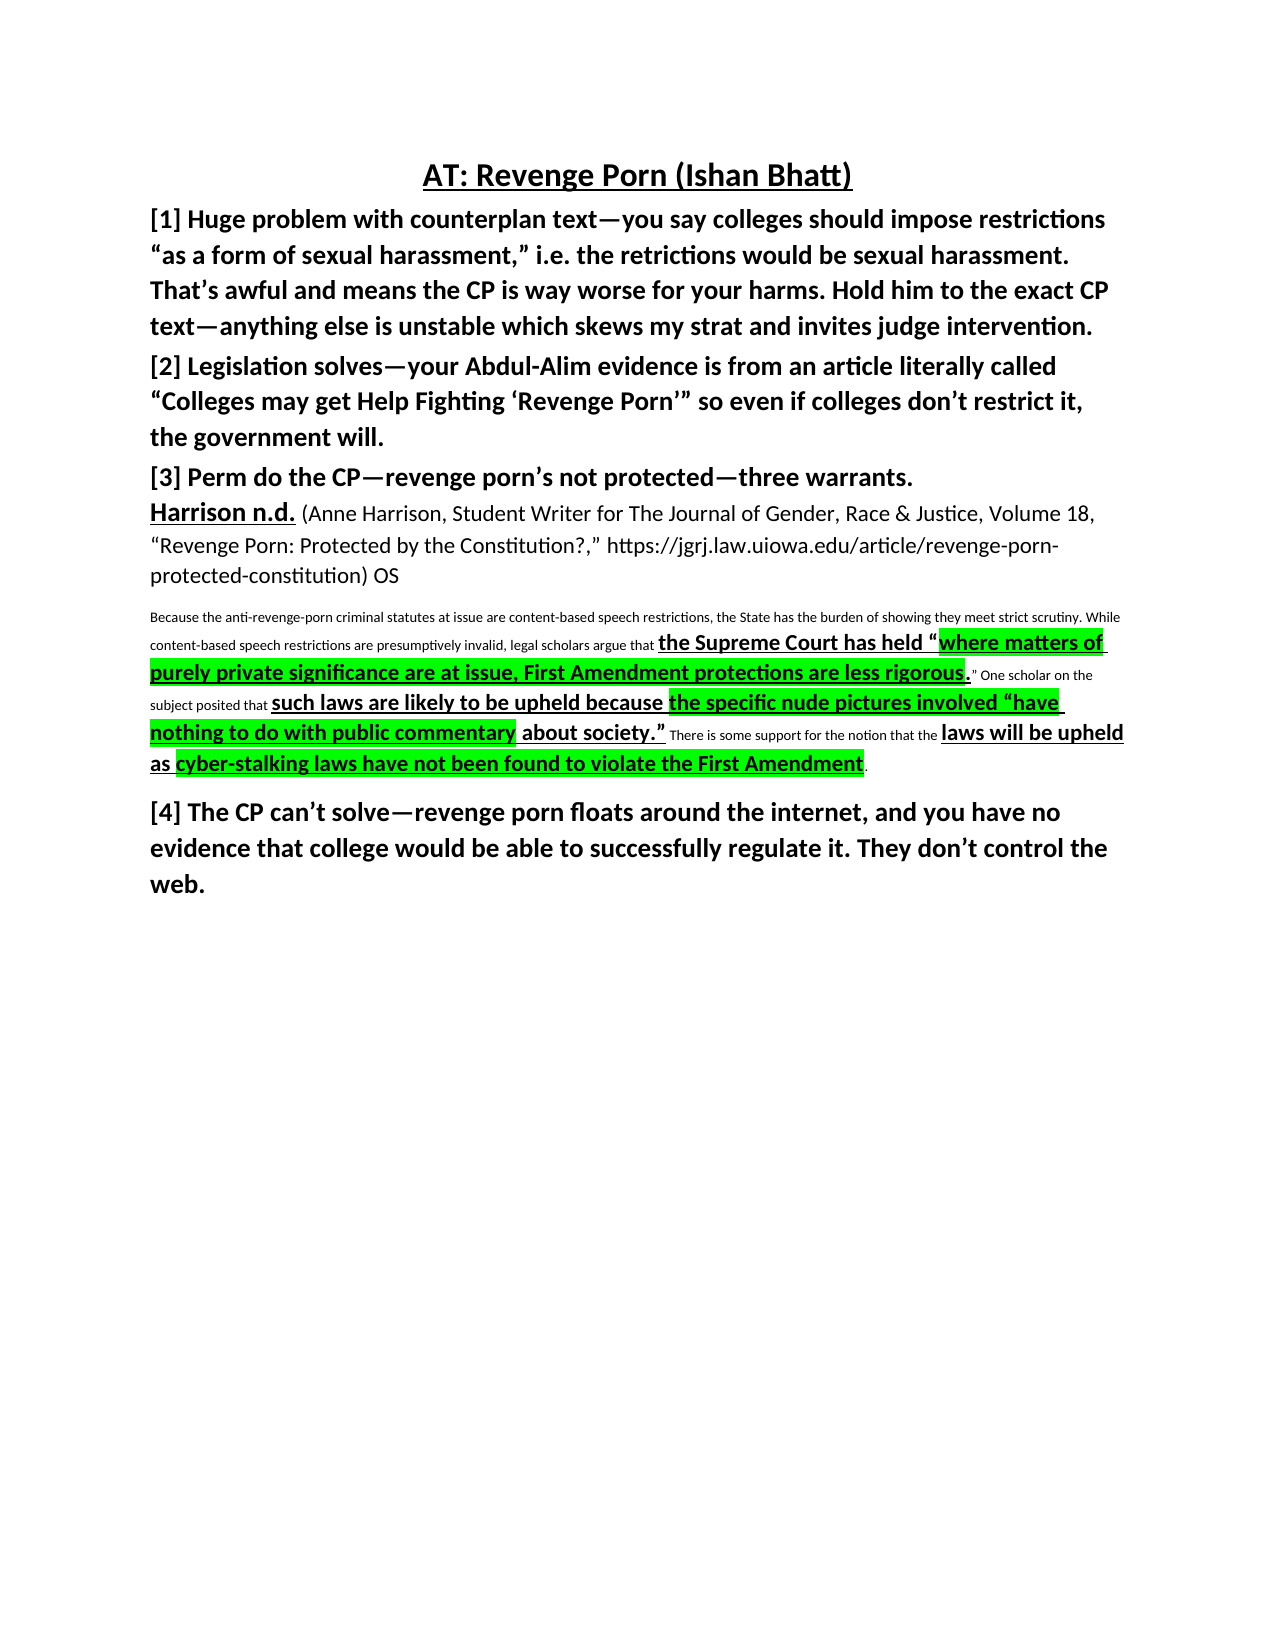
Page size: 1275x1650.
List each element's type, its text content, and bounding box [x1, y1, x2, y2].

text Because the anti-revenge-porn criminal statutes at issue are content-based speech restrictions, the State has the burden of showing they meet strict scrutiny. While content-based speech restrictions are presumptively invalid, legal scholars argue that the Supreme Court has held “where matters of purely private significance are at issue, First Amendment protections are less rigorous.” One scholar on the subject posited that such laws are likely to be upheld because the specific nude pictures involved “have nothing to do with public commentary about society.” There is some support for the notion that the laws will be upheld as cyber-stalking laws have not been found to violate the First Amendment. [150, 608, 1125, 777]
subtitle AT: Revenge Porn (Ishan Bhatt) [150, 154, 1125, 195]
text Harrison n.d. (Anne Harrison, Student Writer for The Journal of Gender, Race & Justice, Volume 18, “Revenge Porn: Protected by the Constitution?,” https://jgrj.law.uiowa.edu/article/revenge-porn-protected-constitution) OS [150, 496, 1125, 589]
subtitle [1] Huge problem with counterplan text—you say colleges should impose restrictions “as a form of sexual harassment,” i.e. the retrictions would be sexual harassment. That’s awful and means the CP is way worse for your harms. Hold him to the exact CP text—anything else is unstable which skews my strat and invites judge intervention. [150, 202, 1125, 342]
subtitle [3] Perm do the CP—revenge porn’s not protected—three warrants. [150, 460, 1125, 493]
subtitle [4] The CP can’t solve—revenge porn floats around the internet, and you have no evidence that college would be able to successfully regulate it. They don’t control the web. [150, 796, 1125, 900]
subtitle [2] Legislation solves—your Abdul-Alim evidence is from an article literally called “Colleges may get Help Fighting ‘Revenge Porn’” so even if colleges don’t restrict it, the government will. [150, 349, 1125, 453]
